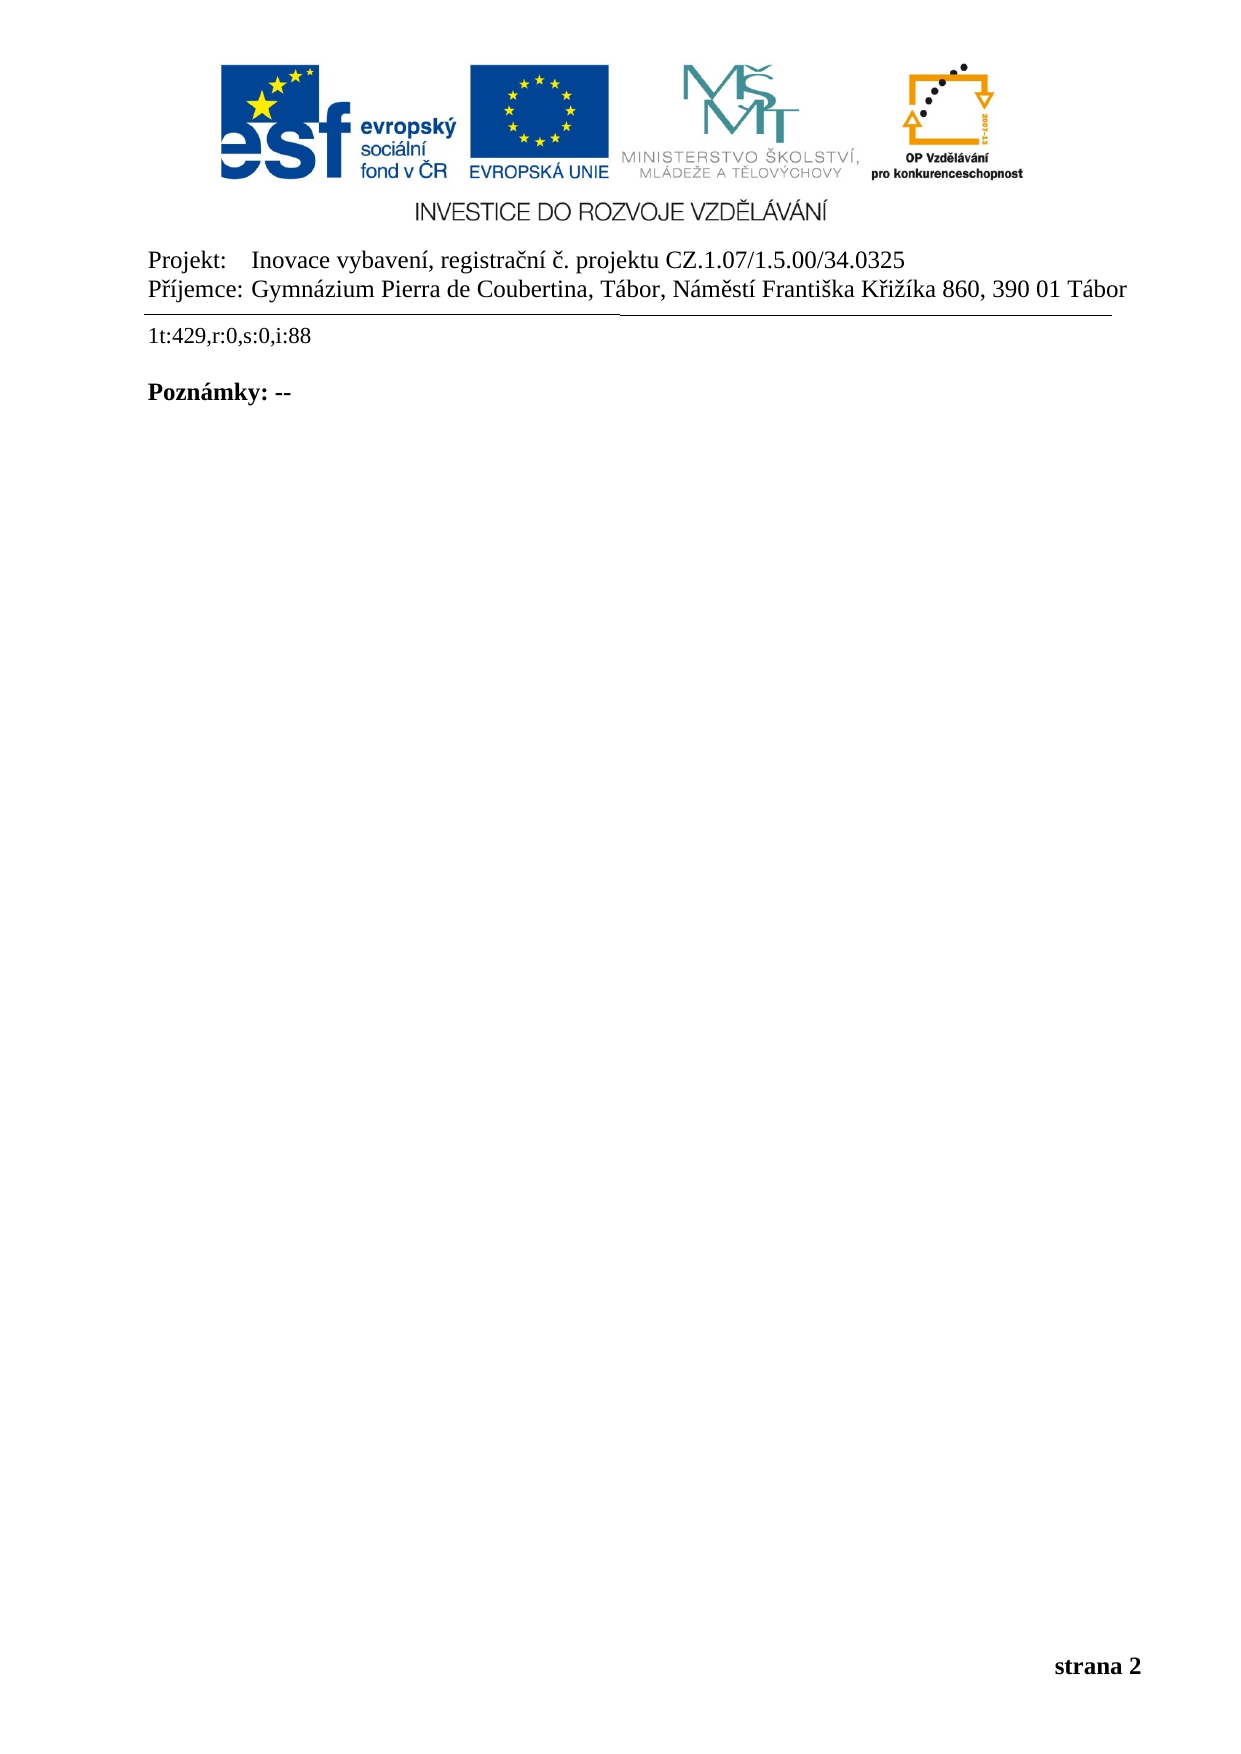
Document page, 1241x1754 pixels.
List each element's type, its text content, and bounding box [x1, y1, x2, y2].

text 1t:429,r:0,s:0,i:88 [148, 322, 1144, 348]
picture [217, 62, 1029, 224]
text Poznámky: -- [148, 377, 1144, 406]
